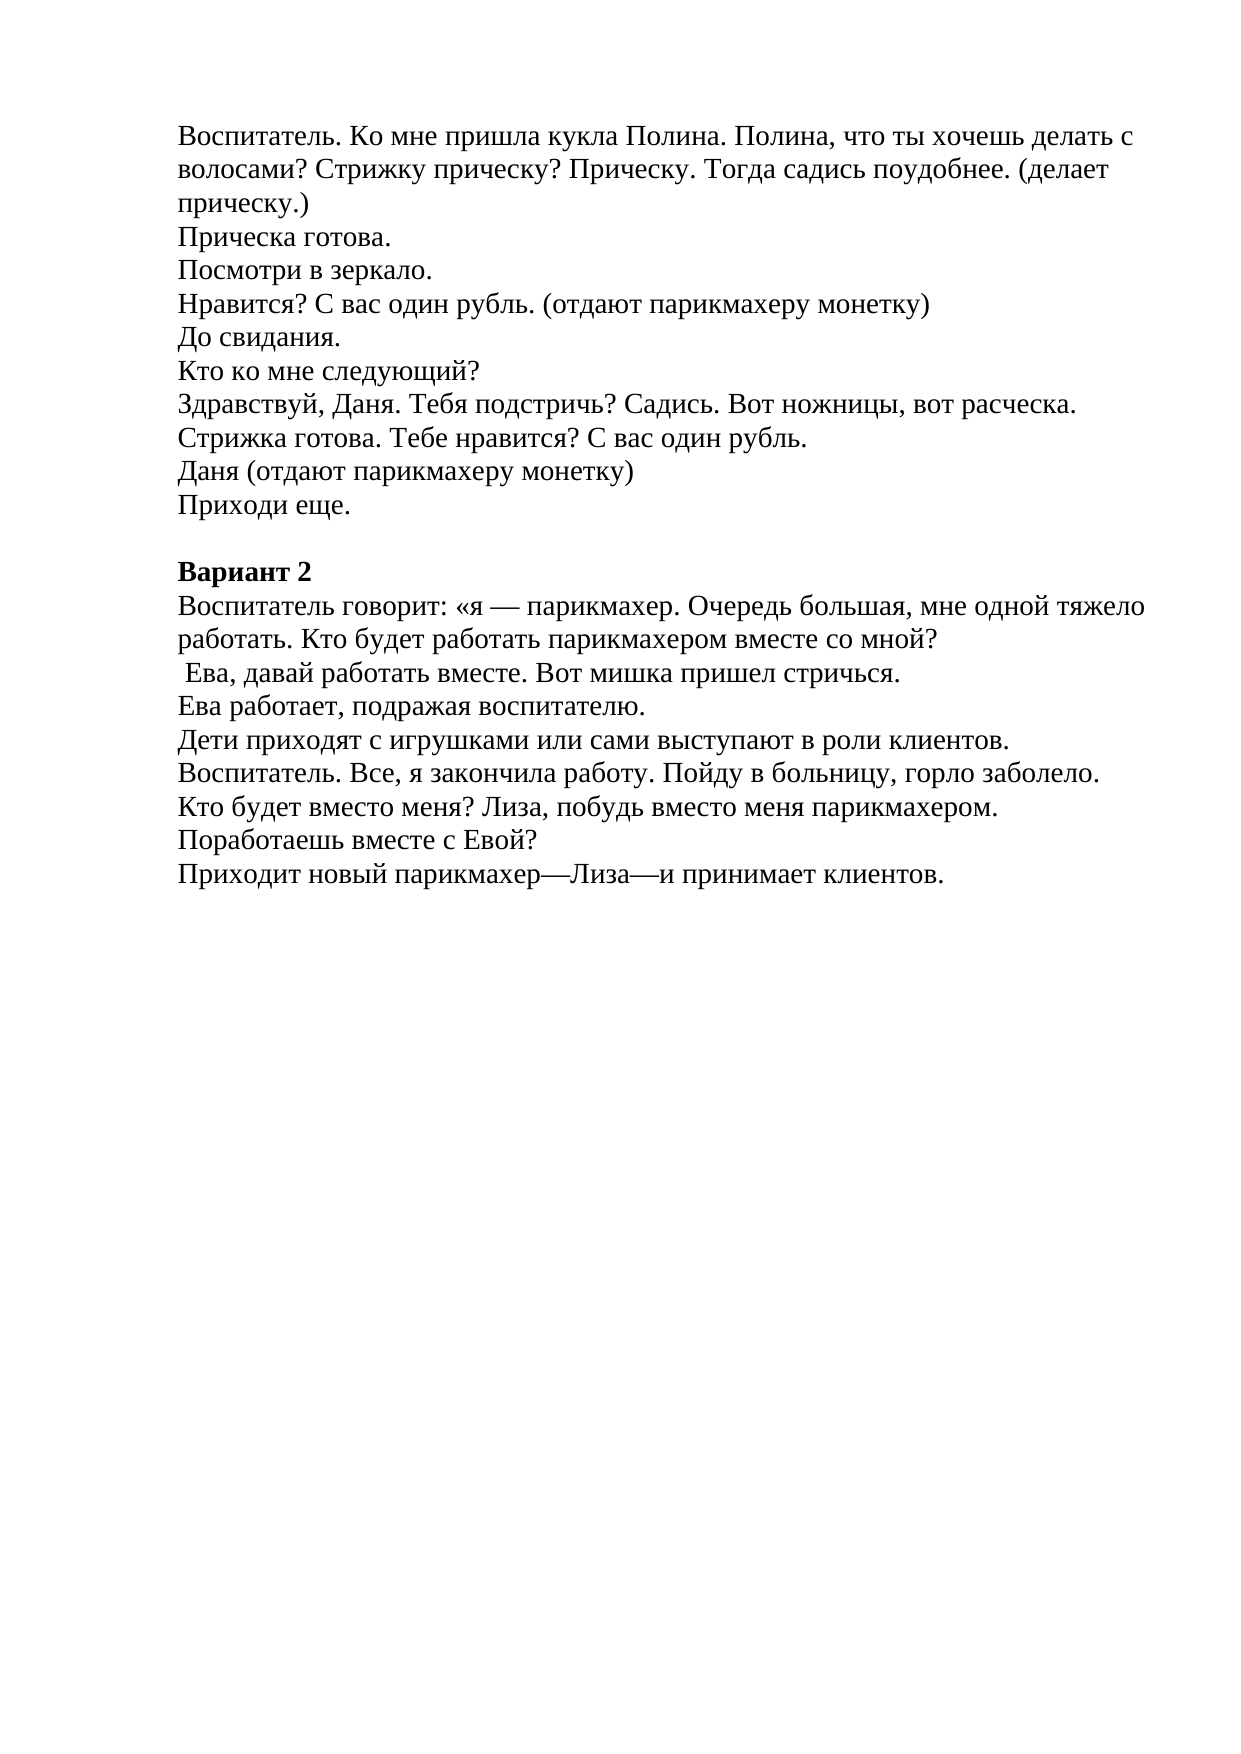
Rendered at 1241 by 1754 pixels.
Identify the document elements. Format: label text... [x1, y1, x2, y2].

text Воспитатель говорит: «я — парикмахер. Очередь большая, мне одной тяжело работать. Кто будет работать парикмахером вместе со мной? [177, 588, 1152, 655]
text Приходит новый парикмахер—Лиза—и принимает клиентов. [177, 856, 1152, 889]
text Ева, давай работать вместе. Вот мишка пришел стричься. [177, 655, 1152, 688]
text Нравится? С вас один рубль. (отдают парикмахеру монетку) [177, 286, 1152, 319]
text Даня (отдают парикмахеру монетку) [177, 453, 1152, 487]
text Прическа готова. [177, 219, 1152, 252]
text Ева работает, подражая воспитателю. [177, 688, 1152, 722]
text Посмотри в зеркало. [177, 252, 1152, 286]
text До свидания. [177, 319, 1152, 353]
text Воспитатель. Все, я закончила работу. Пойду в больницу, горло заболело. Кто будет вместо меня? Лиза, побудь вместо меня парикмахером. Поработаешь вместе с Евой? [177, 755, 1152, 856]
text Приходи еще. [177, 487, 1152, 521]
text Воспитатель. Ко мне пришла кукла Полина. Полина, что ты хочешь делать с волосами? Стрижку прическу? Прическу. Тогда садись поудобнее. (делает прическу.) [177, 118, 1152, 219]
text Здравствуй, Даня. Тебя подстричь? Садись. Вот ножницы, вот расческа. Стрижка готова. Тебе нравится? С вас один рубль. [177, 386, 1152, 453]
text Вариант 2 [177, 554, 1152, 588]
text Кто ко мне следующий? [177, 353, 1152, 386]
text Дети приходят с игрушками или сами выступают в роли клиентов. [177, 722, 1152, 755]
